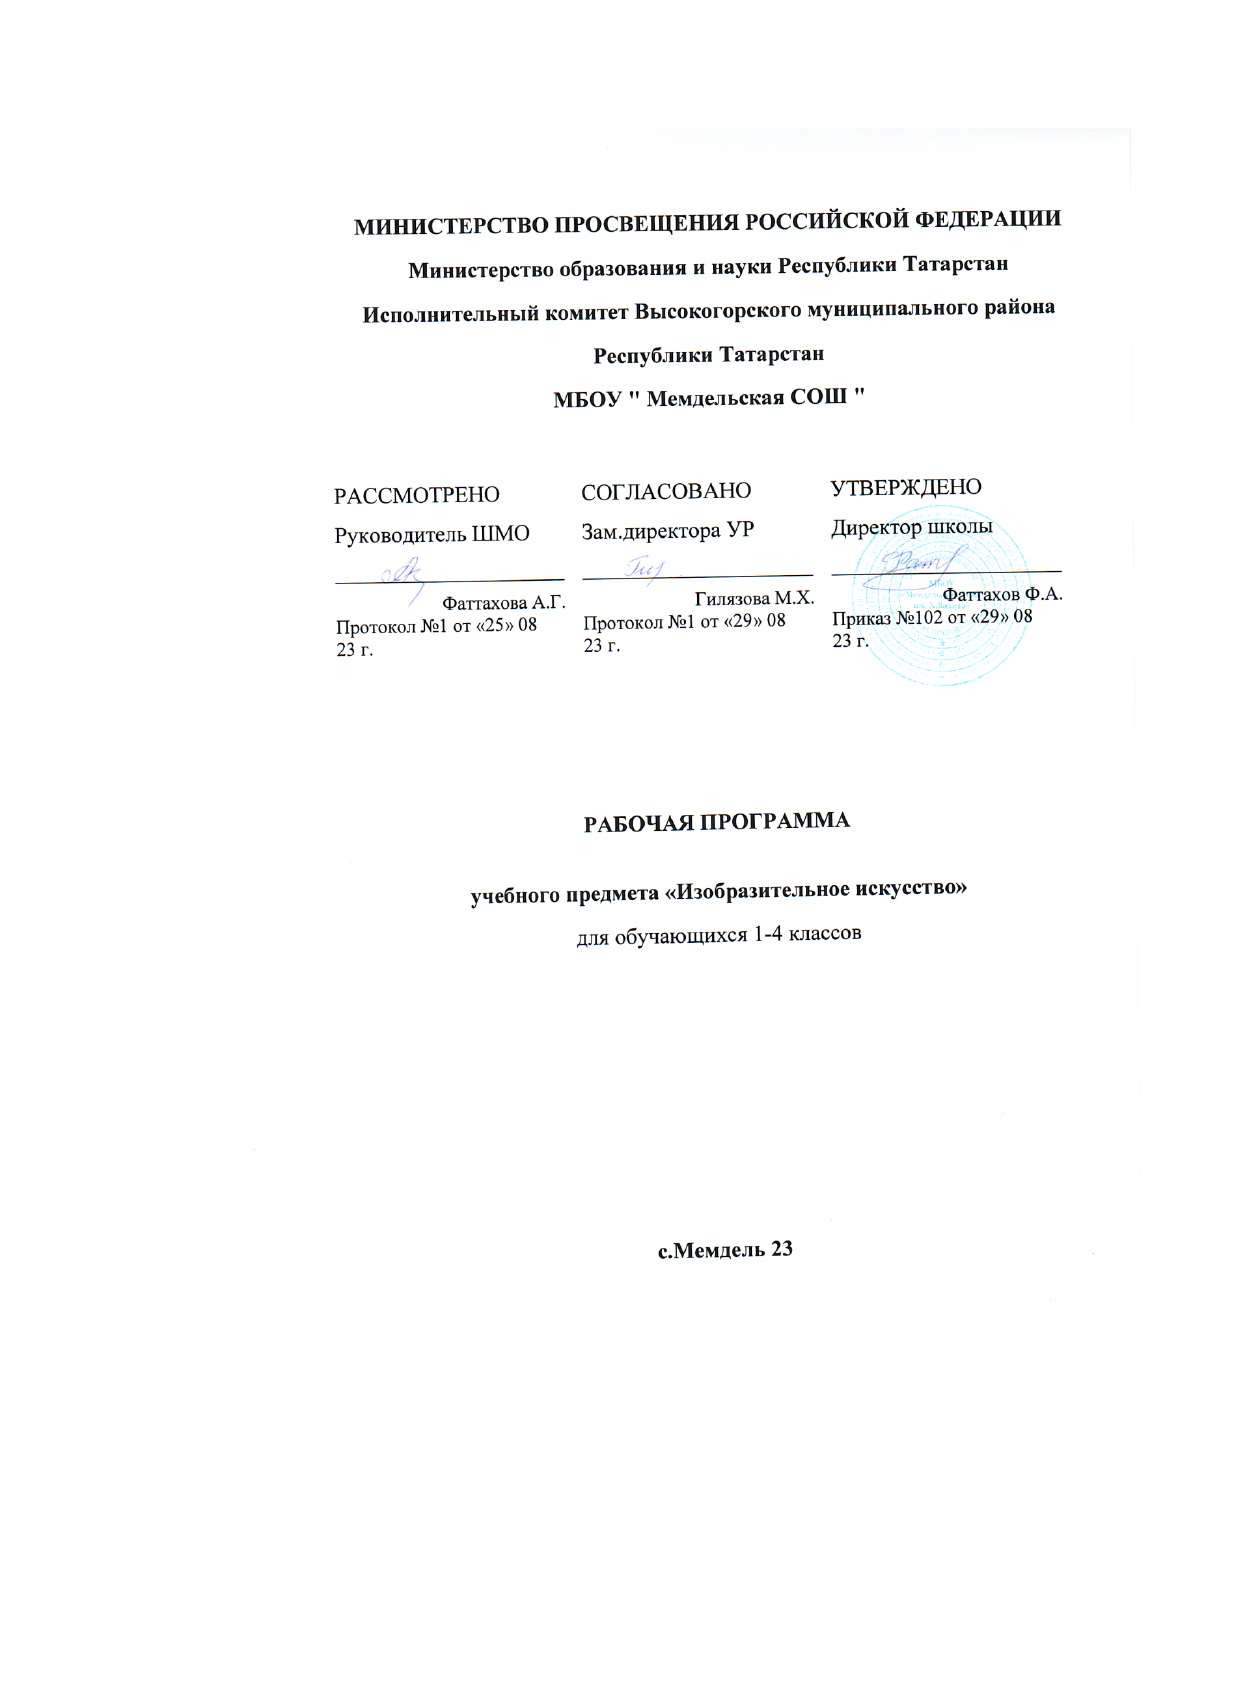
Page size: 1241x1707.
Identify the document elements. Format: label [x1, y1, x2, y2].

picture [177, 118, 1152, 1460]
